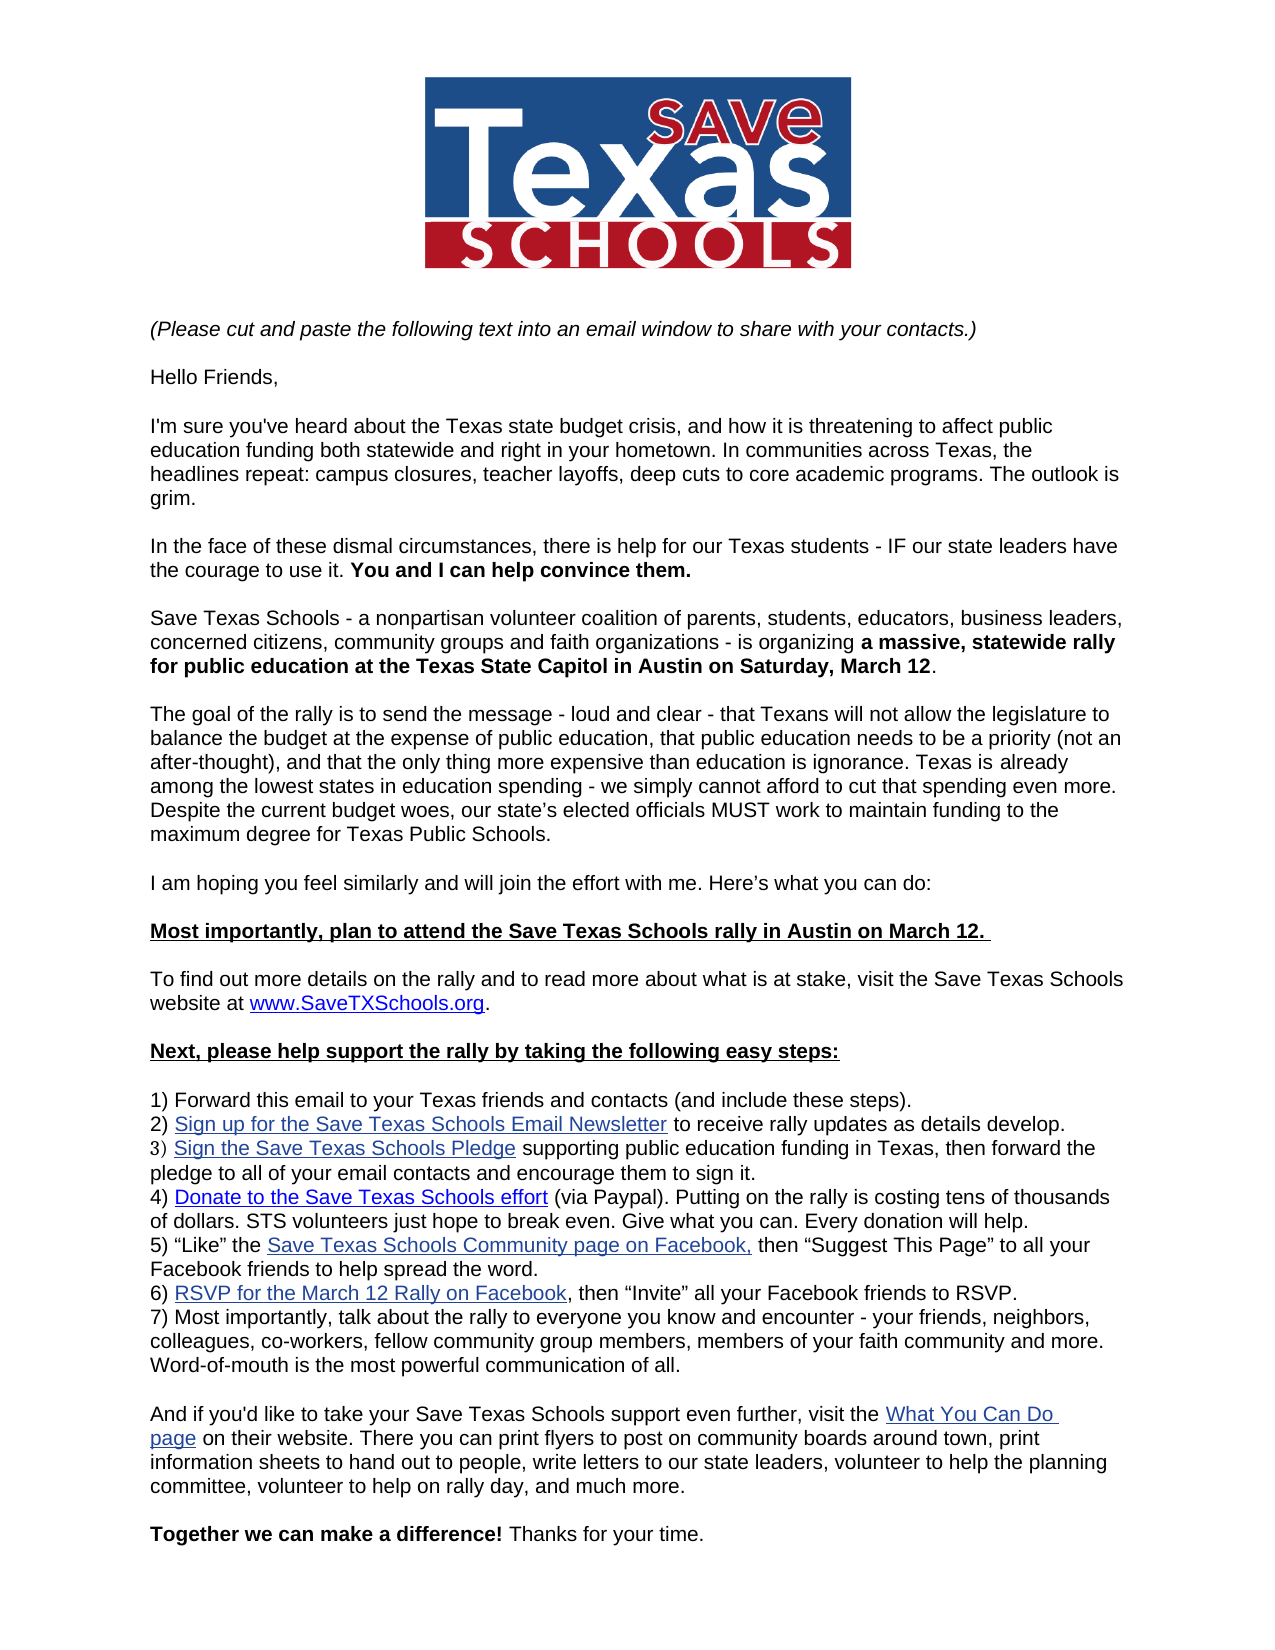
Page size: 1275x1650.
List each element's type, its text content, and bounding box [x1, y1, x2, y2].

text Most importantly, plan to attend the Save Texas Schools rally in Austin on March 12. [150, 919, 1125, 943]
text (Please cut and paste the following text into an email window to share with your contacts.) [150, 317, 1125, 341]
text Next, please help support the rally by taking the following easy steps: [150, 1039, 1125, 1063]
text To find out more details on the rally and to read more about what is at stake, visit the Save Texas Schools website at www.SaveTXSchools.org. [150, 967, 1125, 1015]
text I am hoping you feel similarly and will join the effort with me. Here’s what you can do: [150, 870, 1125, 894]
text Hello Friends, [150, 365, 1125, 389]
text 7) Most importantly, talk about the rally to everyone you know and encounter - your friends, neighbors, colleagues, co-workers, fellow community group members, members of your faith community and more. Word-of-mouth is the most powerful communication of all. [150, 1305, 1125, 1378]
text 3) Sign the Save Texas Schools Pledge supporting public education funding in Texas, then forward the pledge to all of your email contacts and encourage them to sign it. [150, 1136, 1125, 1184]
text 1) Forward this email to your Texas friends and contacts (and include these steps). [150, 1088, 1125, 1112]
text Save Texas Schools - a nonpartisan volunteer coalition of parents, students, educators, business leaders, concerned citizens, community groups and faith organizations - is organizing a massive, statewide rally for public education at the Texas State Capitol in Austin on Saturday, March 12. [150, 606, 1125, 678]
picture [422, 75, 853, 270]
text 4) Donate to the Save Texas Schools effort (via Paypal). Putting on the rally is costing tens of thousands of dollars. STS volunteers just hope to break even. Give what you can. Every donation will help. [150, 1185, 1125, 1233]
text In the face of these dismal circumstances, there is help for our Texas students - IF our state leaders have the courage to use it. You and I can help convince them. [150, 534, 1125, 582]
text 6) RSVP for the March 12 Rally on Facebook, then “Invite” all your Facebook friends to RSVP. [150, 1281, 1125, 1305]
text Together we can make a difference! Thanks for your time. [150, 1522, 1125, 1546]
text 2) Sign up for the Save Texas Schools Email Newsletter to receive rally updates as details develop. [150, 1112, 1125, 1136]
text And if you'd like to take your Save Texas Schools support even further, visit the What You Can Do page on their website. There you can print flyers to post on community boards around town, print information sheets to hand out to people, write letters to our state leaders, volunteer to help the planning committee, volunteer to help on rally day, and much more. [150, 1402, 1125, 1498]
text The goal of the rally is to send the message - loud and clear - that Texans will not allow the legislature to balance the budget at the expense of public education, that public education needs to be a priority (not an after-thought), and that the only thing more expensive than education is ignorance. Texas is already among the lowest states in education spending - we simply cannot afford to cut that spending even more. Despite the current budget woes, our state’s elected officials MUST work to maintain funding to the maximum degree for Texas Public Schools. [150, 702, 1125, 846]
text I'm sure you've heard about the Texas state budget crisis, and how it is threatening to affect public education funding both statewide and right in your hometown. In communities across Texas, the headlines repeat: campus closures, teacher layoffs, deep cuts to core academic programs. The outlook is grim. [150, 413, 1125, 509]
text 5) “Like” the Save Texas Schools Community page on Facebook, then “Suggest This Page” to all your Facebook friends to help spread the word. [150, 1233, 1125, 1281]
